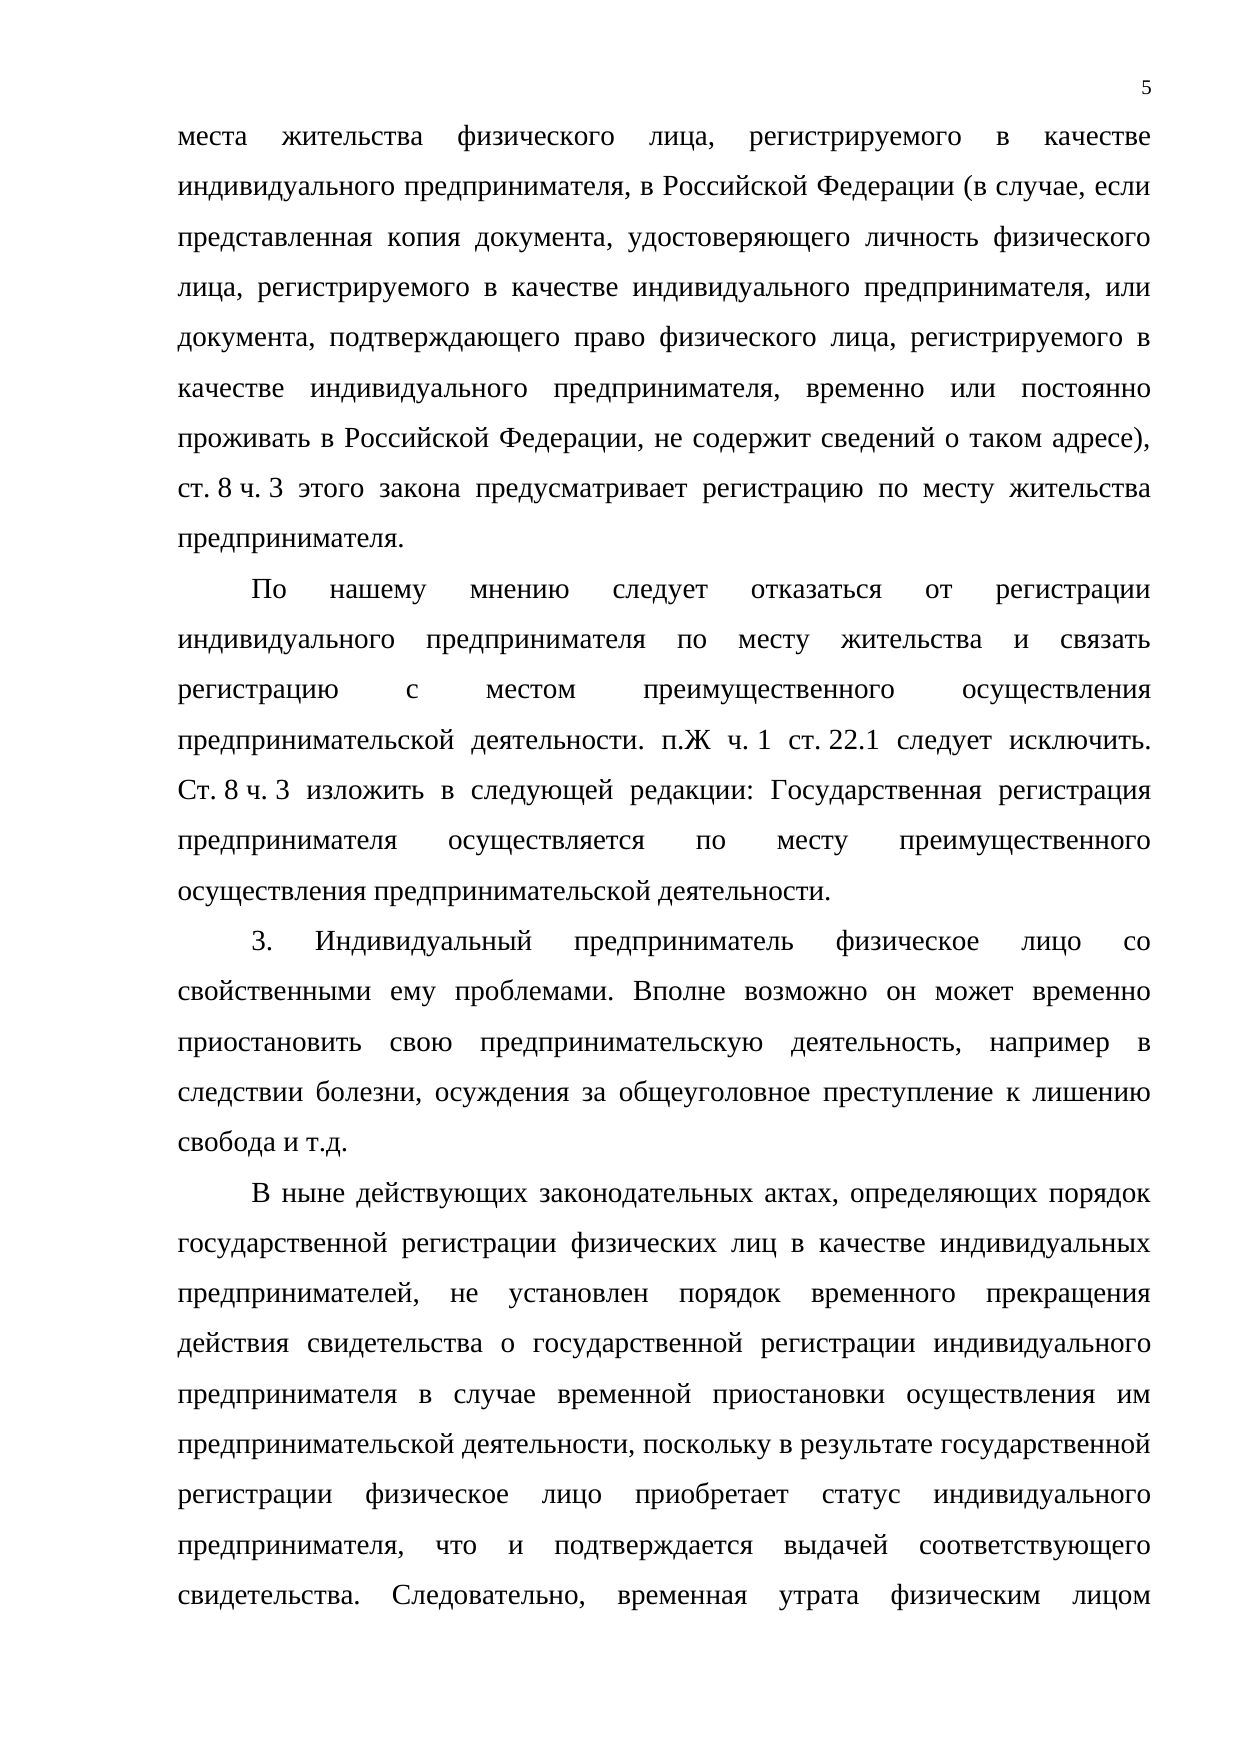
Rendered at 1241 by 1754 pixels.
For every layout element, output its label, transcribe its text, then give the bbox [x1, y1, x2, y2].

text 3. Индивидуальный предприниматель физическое лицо со свойственными ему проблемами. Вполне возможно он может временно приостановить свою предпринимательскую деятельность, например в следствии болезни, осуждения за общеуголовное преступление к лишению свобода и т.д. [177, 923, 1152, 1158]
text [177, 118, 1152, 554]
text По нашему мнению следует отказаться от регистрации индивидуального предпринимателя по месту жительства и связать регистрацию с местом преимущественного осуществления предпринимательской деятельности. п.Ж ч. 1 ст. 22.1 следует исключить. Ст. 8 ч. 3 изложить в следующей редакции: Государственная регистрация предпринимателя осуществляется по месту преимущественного осуществления предпринимательской деятельности. [177, 571, 1152, 906]
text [177, 1175, 1152, 1611]
